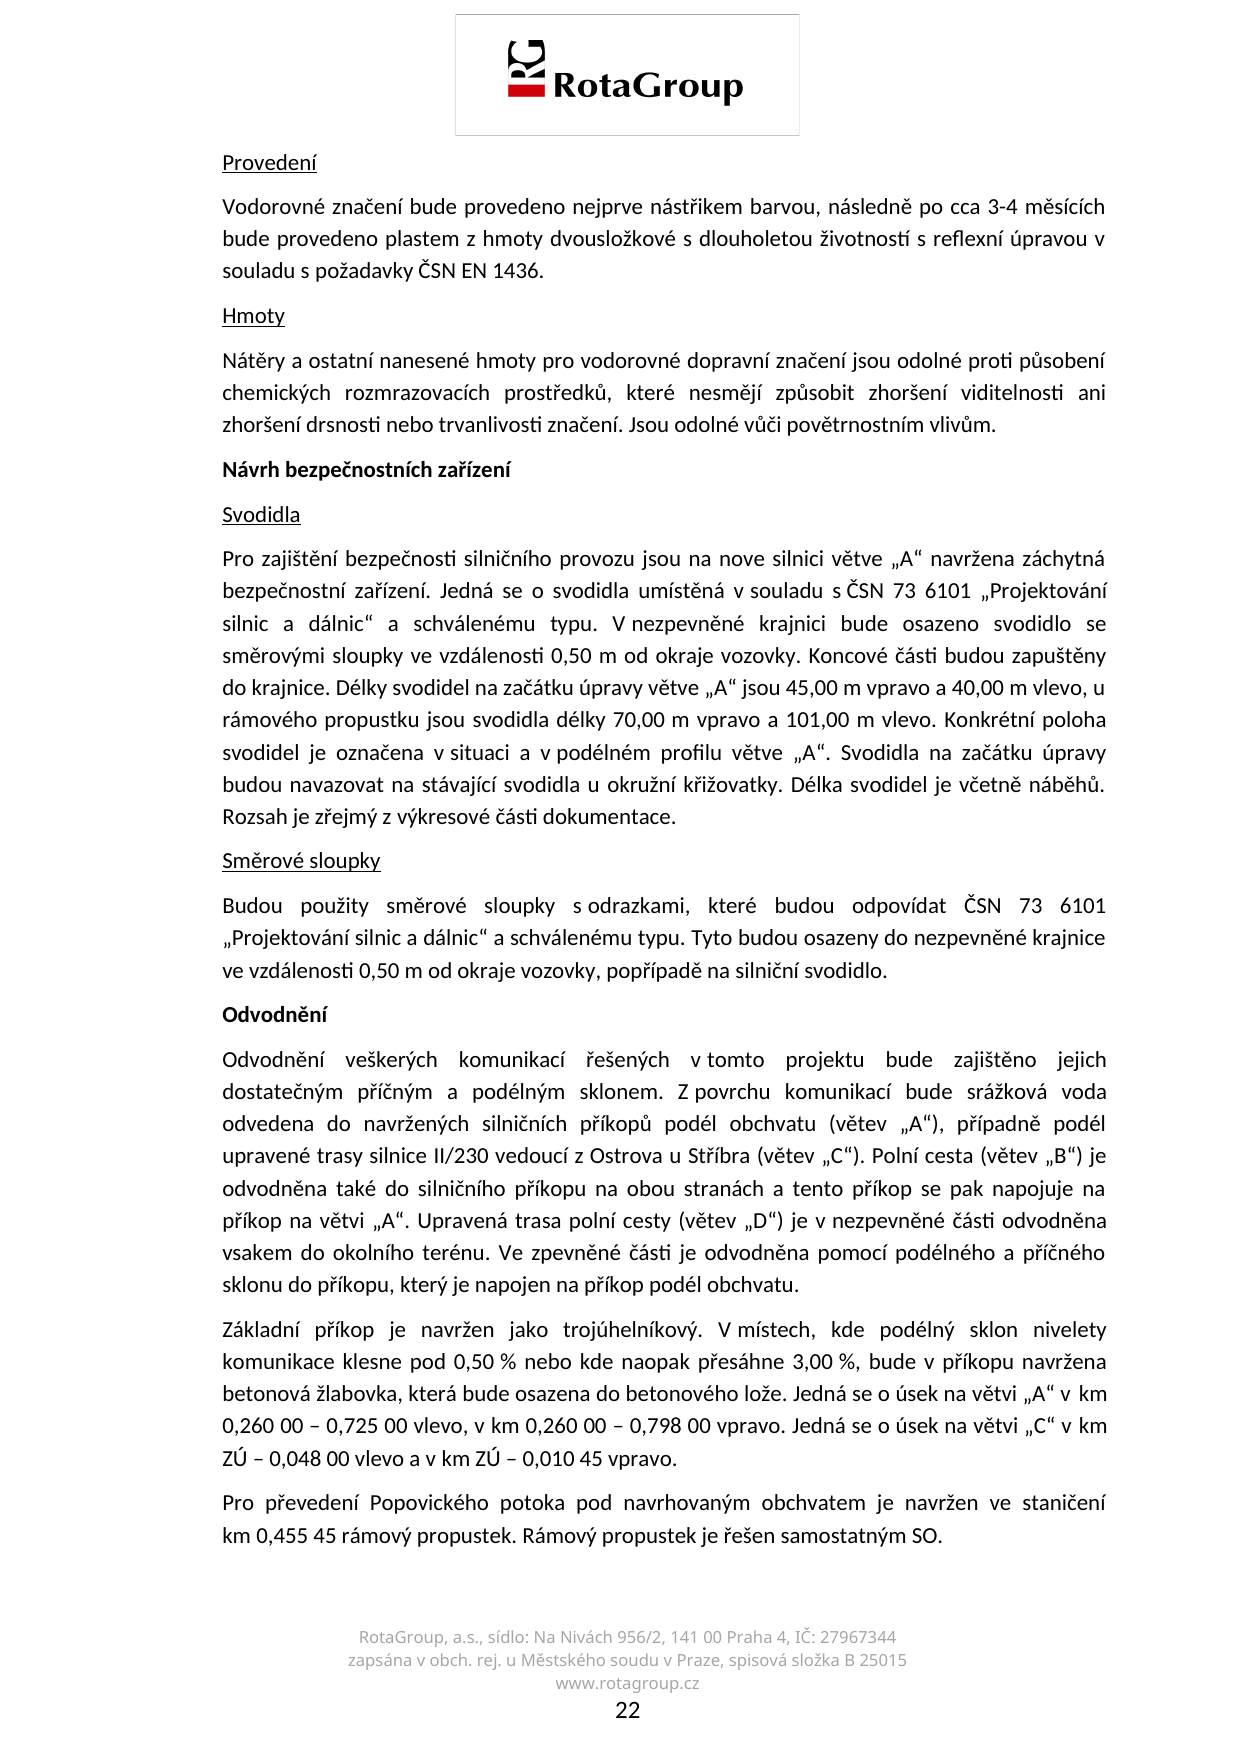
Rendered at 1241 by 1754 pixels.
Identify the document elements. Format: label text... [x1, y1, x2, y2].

text Odvodnění veškerých komunikací řešených v tomto projektu bude zajištěno jejich dostatečným příčným a podélným sklonem. Z povrchu komunikací bude srážková voda odvedena do navržených silničních příkopů podél obchvatu (větev „A“), případně podél upravené trasy silnice II/230 vedoucí z Ostrova u Stříbra (větev „C“). Polní cesta (větev „B“) je odvodněna také do silničního příkopu na obou stranách a tento příkop se pak napojuje na příkop na větvi „A“. Upravená trasa polní cesty (větev „D“) je v nezpevněné části odvodněna vsakem do okolního terénu. Ve zpevněné části je odvodněna pomocí podélného a příčného sklonu do příkopu, který je napojen na příkop podél obchvatu. [222, 1045, 1107, 1298]
text Směrové sloupky [222, 847, 1107, 875]
text Provedení [222, 148, 1107, 176]
text Hmoty [222, 301, 1107, 329]
text Svodidla [222, 500, 1107, 528]
text Nátěry a ostatní nanesené hmoty pro vodorovné dopravní značení jsou odolné proti působení chemických rozmrazovacích prostředků, které nesmějí způsobit zhoršení viditelnosti ani zhoršení drsnosti nebo trvanlivosti značení. Jsou odolné vůči povětrnostním vlivům. [222, 346, 1107, 438]
text Návrh bezpečnostních zařízení [222, 455, 1107, 483]
picture [455, 14, 800, 136]
text Základní příkop je navržen jako trojúhelníkový. V místech, kde podélný sklon nivelety komunikace klesne pod 0,50 % nebo kde naopak přesáhne 3,00 %, bude v příkopu navržena betonová žlabovka, která bude osazena do betonového lože. Jedná se o úsek na větvi „A“ v km 0,260 00 – 0,725 00 vlevo, v km 0,260 00 – 0,798 00 vpravo. Jedná se o úsek na větvi „C“ v km ZÚ – 0,048 00 vlevo a v km ZÚ – 0,010 45 vpravo. [222, 1315, 1107, 1472]
text Budou použity směrové sloupky s odrazkami, které budou odpovídat ČSN 73 6101 „Projektování silnic a dálnic“ a schválenému typu. Tyto budou osazeny do nezpevněné krajnice ve vzdálenosti 0,50 m od okraje vozovky, popřípadě na silniční svodidlo. [222, 891, 1107, 984]
text Pro zajištění bezpečnosti silničního provozu jsou na nove silnici větve „A“ navržena záchytná bezpečnostní zařízení. Jedná se o svodidla umístěná v souladu s ČSN 73 6101 „Projektování silnic a dálnic“ a schválenému typu. V nezpevněné krajnici bude osazeno svodidlo se směrovými sloupky ve vzdálenosti 0,50 m od okraje vozovky. Koncové části budou zapuštěny do krajnice. Délky svodidel na začátku úpravy větve „A“ jsou 45,00 m vpravo a 40,00 m vlevo, u rámového propustku jsou svodidla délky 70,00 m vpravo a 101,00 m vlevo. Konkrétní poloha svodidel je označena v situaci a v podélném profilu větve „A“. Svodidla na začátku úpravy budou navazovat na stávající svodidla u okružní křižovatky. Délka svodidel je včetně náběhů. Rozsah je zřejmý z výkresové části dokumentace. [222, 544, 1107, 830]
text Odvodnění [222, 1000, 1107, 1028]
text Pro převedení Popovického potoka pod navrhovaným obchvatem je navržen ve staničení km 0,455 45 rámový propustek. Rámový propustek je řešen samostatným SO. [222, 1488, 1107, 1549]
text Vodorovné značení bude provedeno nejprve nástřikem barvou, následně po cca 3-4 měsících bude provedeno plastem z hmoty dvousložkové s dlouholetou životností s reflexní úpravou v souladu s požadavky ČSN EN 1436. [222, 192, 1107, 285]
